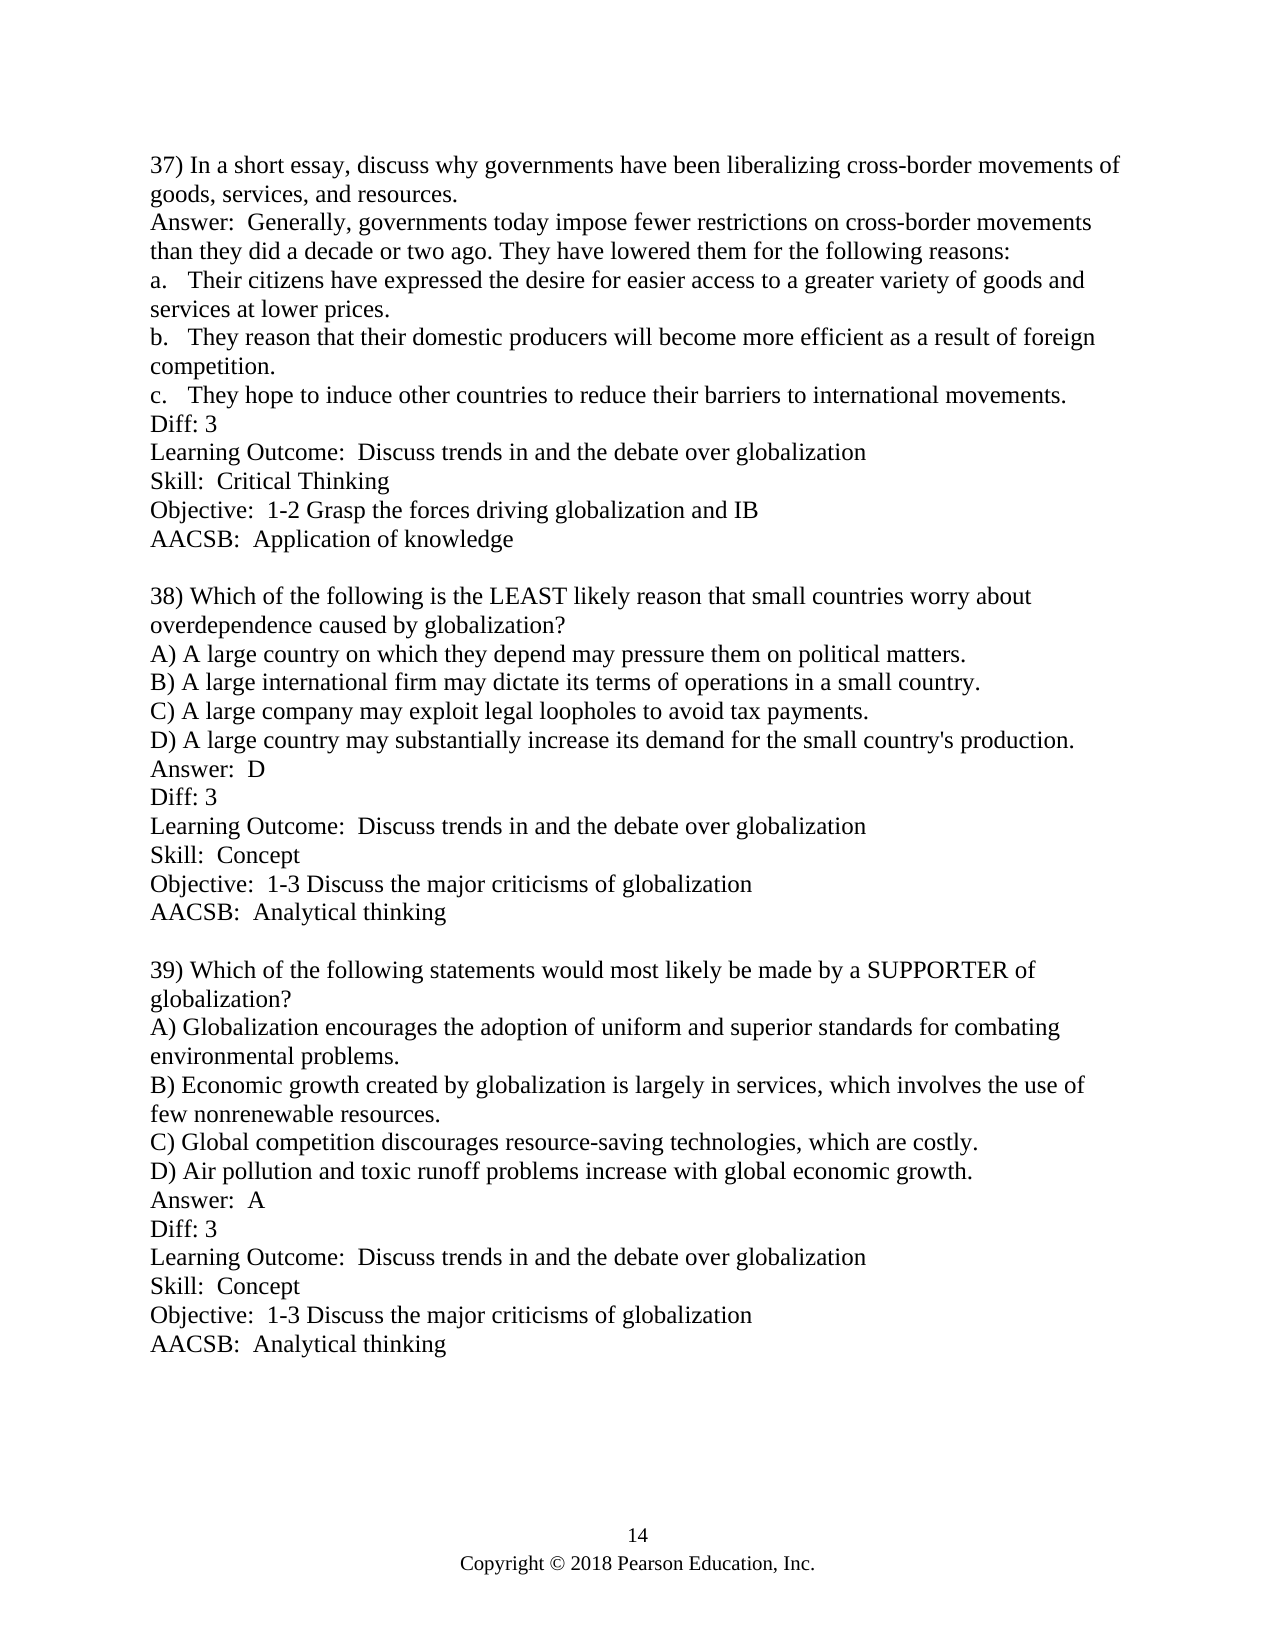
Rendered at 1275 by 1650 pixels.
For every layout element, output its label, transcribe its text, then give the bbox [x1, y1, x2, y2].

text Objective: 1-3 Discuss the major criticisms of globalization [150, 1300, 1125, 1329]
text AACSB: Application of knowledge [150, 524, 1125, 552]
text b. They reason that their domestic producers will become more efficient as a result of foreign competition. [150, 322, 1125, 380]
text Learning Outcome: Discuss trends in and the debate over globalization [150, 437, 1125, 466]
text Skill: Concept [150, 840, 1125, 869]
text a. Their citizens have expressed the desire for easier access to a greater variety of goods and services at lower prices. [150, 265, 1125, 322]
text Learning Outcome: Discuss trends in and the debate over globalization [150, 1242, 1125, 1271]
text 39) Which of the following statements would most likely be made by a SUPPORTER of globalization? [150, 955, 1125, 1012]
text C) A large company may exploit legal loopholes to avoid tax payments. [150, 696, 1125, 725]
text 37) In a short essay, discuss why governments have been liberalizing cross-border movements of goods, services, and resources. [150, 150, 1125, 207]
text Skill: Critical Thinking [150, 466, 1125, 495]
text Answer: Generally, governments today impose fewer restrictions on cross-border movements than they did a decade or two ago. They have lowered them for the following reasons: [150, 207, 1125, 265]
text c. They hope to induce other countries to reduce their barriers to international movements. [150, 380, 1125, 409]
text AACSB: Analytical thinking [150, 897, 1125, 926]
text AACSB: Analytical thinking [150, 1329, 1125, 1357]
text B) A large international firm may dictate its terms of operations in a small country. [150, 667, 1125, 696]
text D) A large country may substantially increase its demand for the small country's production. [150, 725, 1125, 754]
text C) Global competition discourages resource-saving technologies, which are costly. [150, 1127, 1125, 1156]
text Diff: 3 [150, 782, 1125, 811]
text A) Globalization encourages the adoption of uniform and superior standards for combating environmental problems. [150, 1012, 1125, 1070]
text Skill: Concept [150, 1271, 1125, 1300]
text A) A large country on which they depend may pressure them on political matters. [150, 639, 1125, 667]
text D) Air pollution and toxic runoff problems increase with global economic growth. [150, 1156, 1125, 1185]
text Answer: A [150, 1185, 1125, 1214]
text Objective: 1-3 Discuss the major criticisms of globalization [150, 869, 1125, 897]
text Answer: D [150, 754, 1125, 782]
text B) Economic growth created by globalization is largely in services, which involves the use of few nonrenewable resources. [150, 1070, 1125, 1127]
text Diff: 3 [150, 1214, 1125, 1242]
text 38) Which of the following is the LEAST likely reason that small countries worry about overdependence caused by globalization? [150, 581, 1125, 639]
text Learning Outcome: Discuss trends in and the debate over globalization [150, 811, 1125, 840]
text Objective: 1-2 Grasp the forces driving globalization and IB [150, 495, 1125, 524]
text Diff: 3 [150, 409, 1125, 437]
